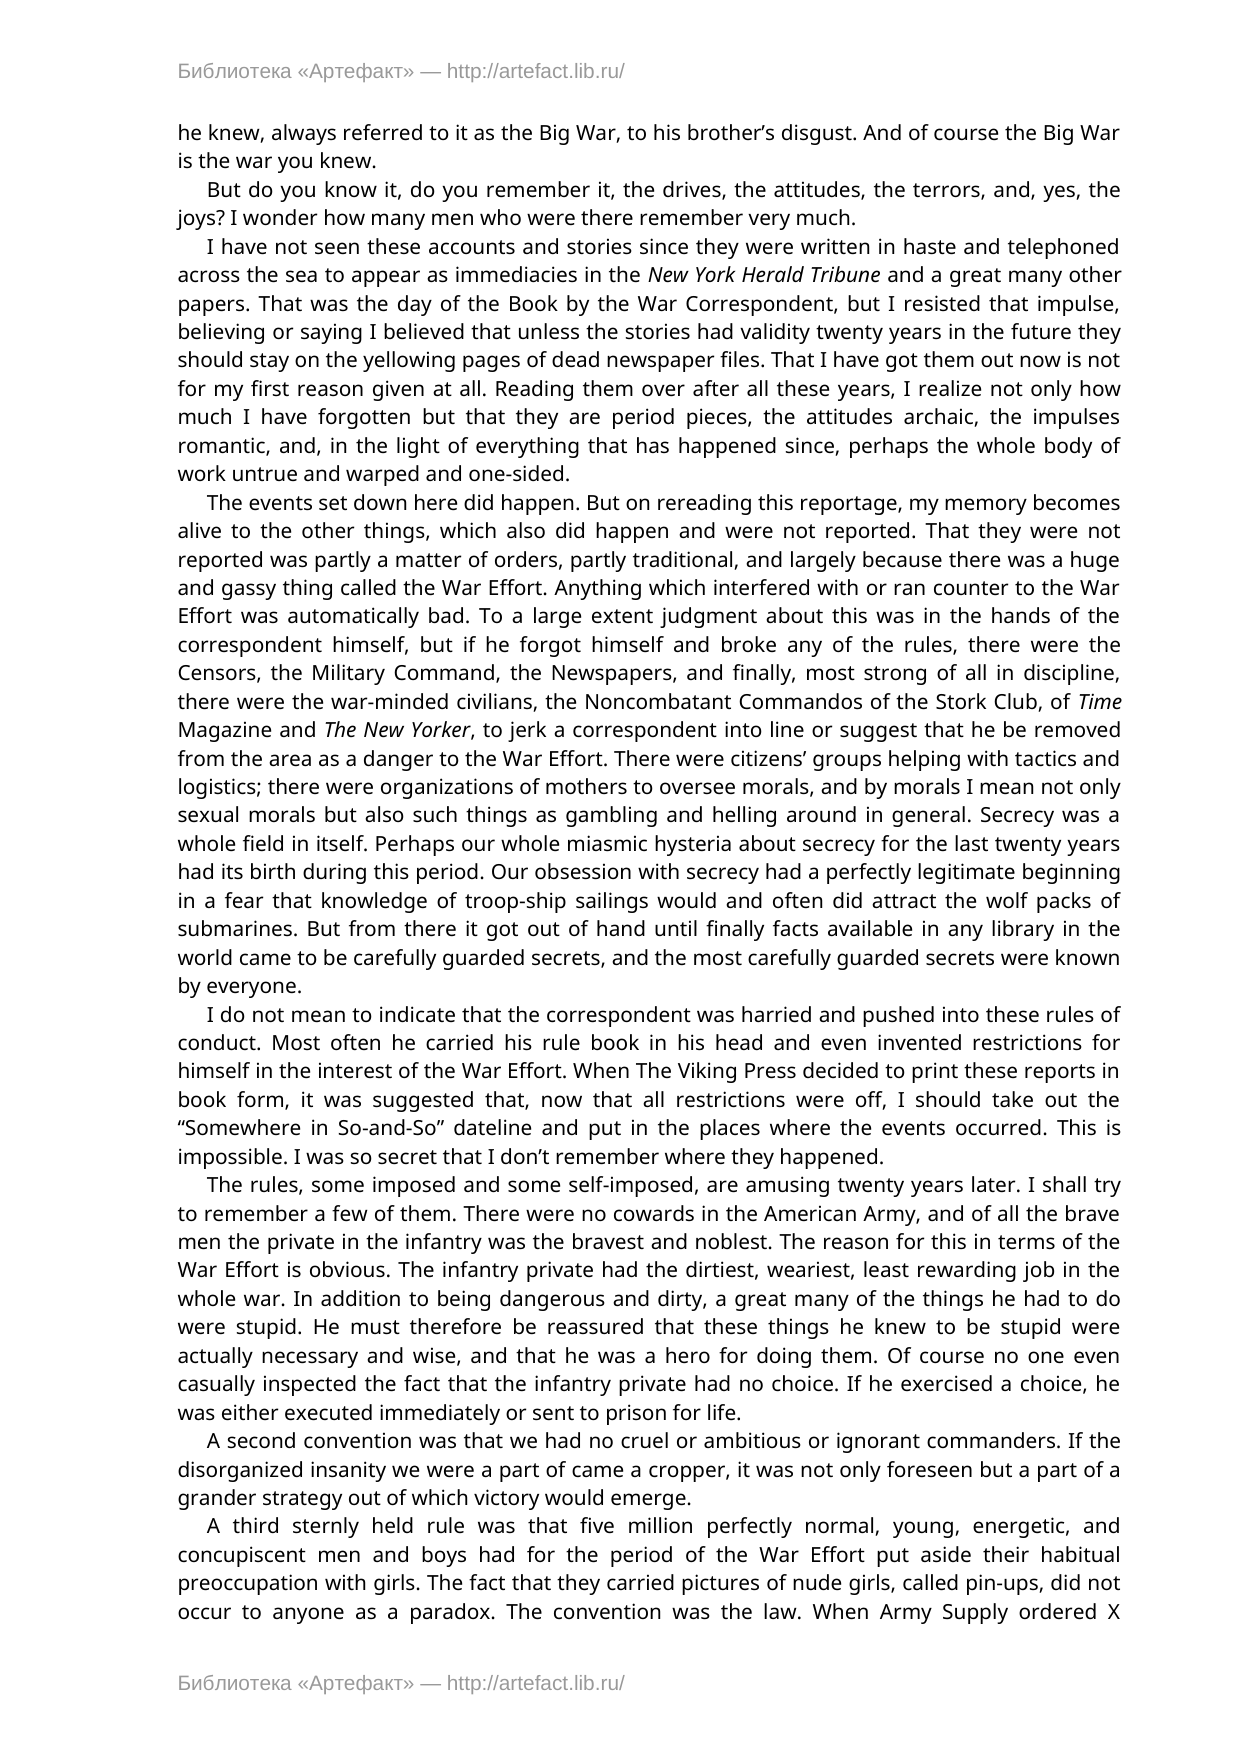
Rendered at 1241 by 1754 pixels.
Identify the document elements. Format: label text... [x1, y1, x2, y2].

text But do you know it, do you remember it, the drives, the attitudes, the terrors, and, yes, the joys? I wonder how many men who were there remember very much. [177, 175, 1122, 232]
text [177, 118, 1122, 175]
text The events set down here did happen. But on rereading this reportage, my memory becomes alive to the other things, which also did happen and were not reported. That they were not reported was partly a matter of orders, partly traditional, and largely because there was a huge and gassy thing called the War Effort. Anything which interfered with or ran counter to the War Effort was automatically bad. To a large extent judgment about this was in the hands of the correspondent himself, but if he forgot himself and broke any of the rules, there were the Censors, the Military Command, the Newspapers, and finally, most strong of all in discipline, there were the war-minded civilians, the Noncombatant Commandos of the Stork Club, of Time Magazine and The New Yorker, to jerk a correspondent into line or suggest that he be removed from the area as a danger to the War Effort. There were citizens’ groups helping with tactics and logistics; there were organizations of mothers to oversee morals, and by morals I mean not only sexual morals but also such things as gambling and helling around in general. Secrecy was a whole field in itself. Perhaps our whole miasmic hysteria about secrecy for the last twenty years had its birth during this period. Our obsession with secrecy had a perfectly legitimate beginning in a fear that knowledge of troop-ship sailings would and often did attract the wolf packs of submarines. But from there it got out of hand until finally facts available in any library in the world came to be carefully guarded secrets, and the most carefully guarded secrets were known by everyone. [177, 488, 1122, 1000]
text A second convention was that we had no cruel or ambitious or ignorant commanders. If the disorganized insanity we were a part of came a cropper, it was not only foreseen but a part of a grander strategy out of which victory would emerge. [177, 1426, 1122, 1512]
text I do not mean to indicate that the correspondent was harried and pushed into these rules of conduct. Most often he carried his rule book in his head and even invented restrictions for himself in the interest of the War Effort. When The Viking Press decided to print these reports in book form, it was suggested that, now that all restrictions were off, I should take out the “Somewhere in So-and-So” dateline and put in the places where the events occurred. This is impossible. I was so secret that I don’t remember where they happened. [177, 1000, 1122, 1170]
text The rules, some imposed and some self-imposed, are amusing twenty years later. I shall try to remember a few of them. There were no cowards in the American Army, and of all the brave men the private in the infantry was the bravest and noblest. The reason for this in terms of the War Effort is obvious. The infantry private had the dirtiest, weariest, least rewarding job in the whole war. In addition to being dangerous and dirty, a great many of the things he had to do were stupid. He must therefore be reassured that these things he knew to be stupid were actually necessary and wise, and that he was a hero for doing them. Of course no one even casually inspected the fact that the infantry private had no choice. If he exercised a choice, he was either executed immediately or sent to prison for life. [177, 1170, 1122, 1426]
text I have not seen these accounts and stories since they were written in haste and telephoned across the sea to appear as immediacies in the New York Herald Tribune and a great many other papers. That was the day of the Book by the War Correspondent, but I resisted that impulse, believing or saying I believed that unless the stories had validity twenty years in the future they should stay on the yellowing pages of dead newspaper files. That I have got them out now is not for my first reason given at all. Reading them over after all these years, I realize not only how much I have forgotten but that they are period pieces, the attitudes archaic, the impulses romantic, and, in the light of everything that has happened since, perhaps the whole body of work untrue and warped and one-sided. [177, 232, 1122, 488]
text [177, 1512, 1122, 1625]
